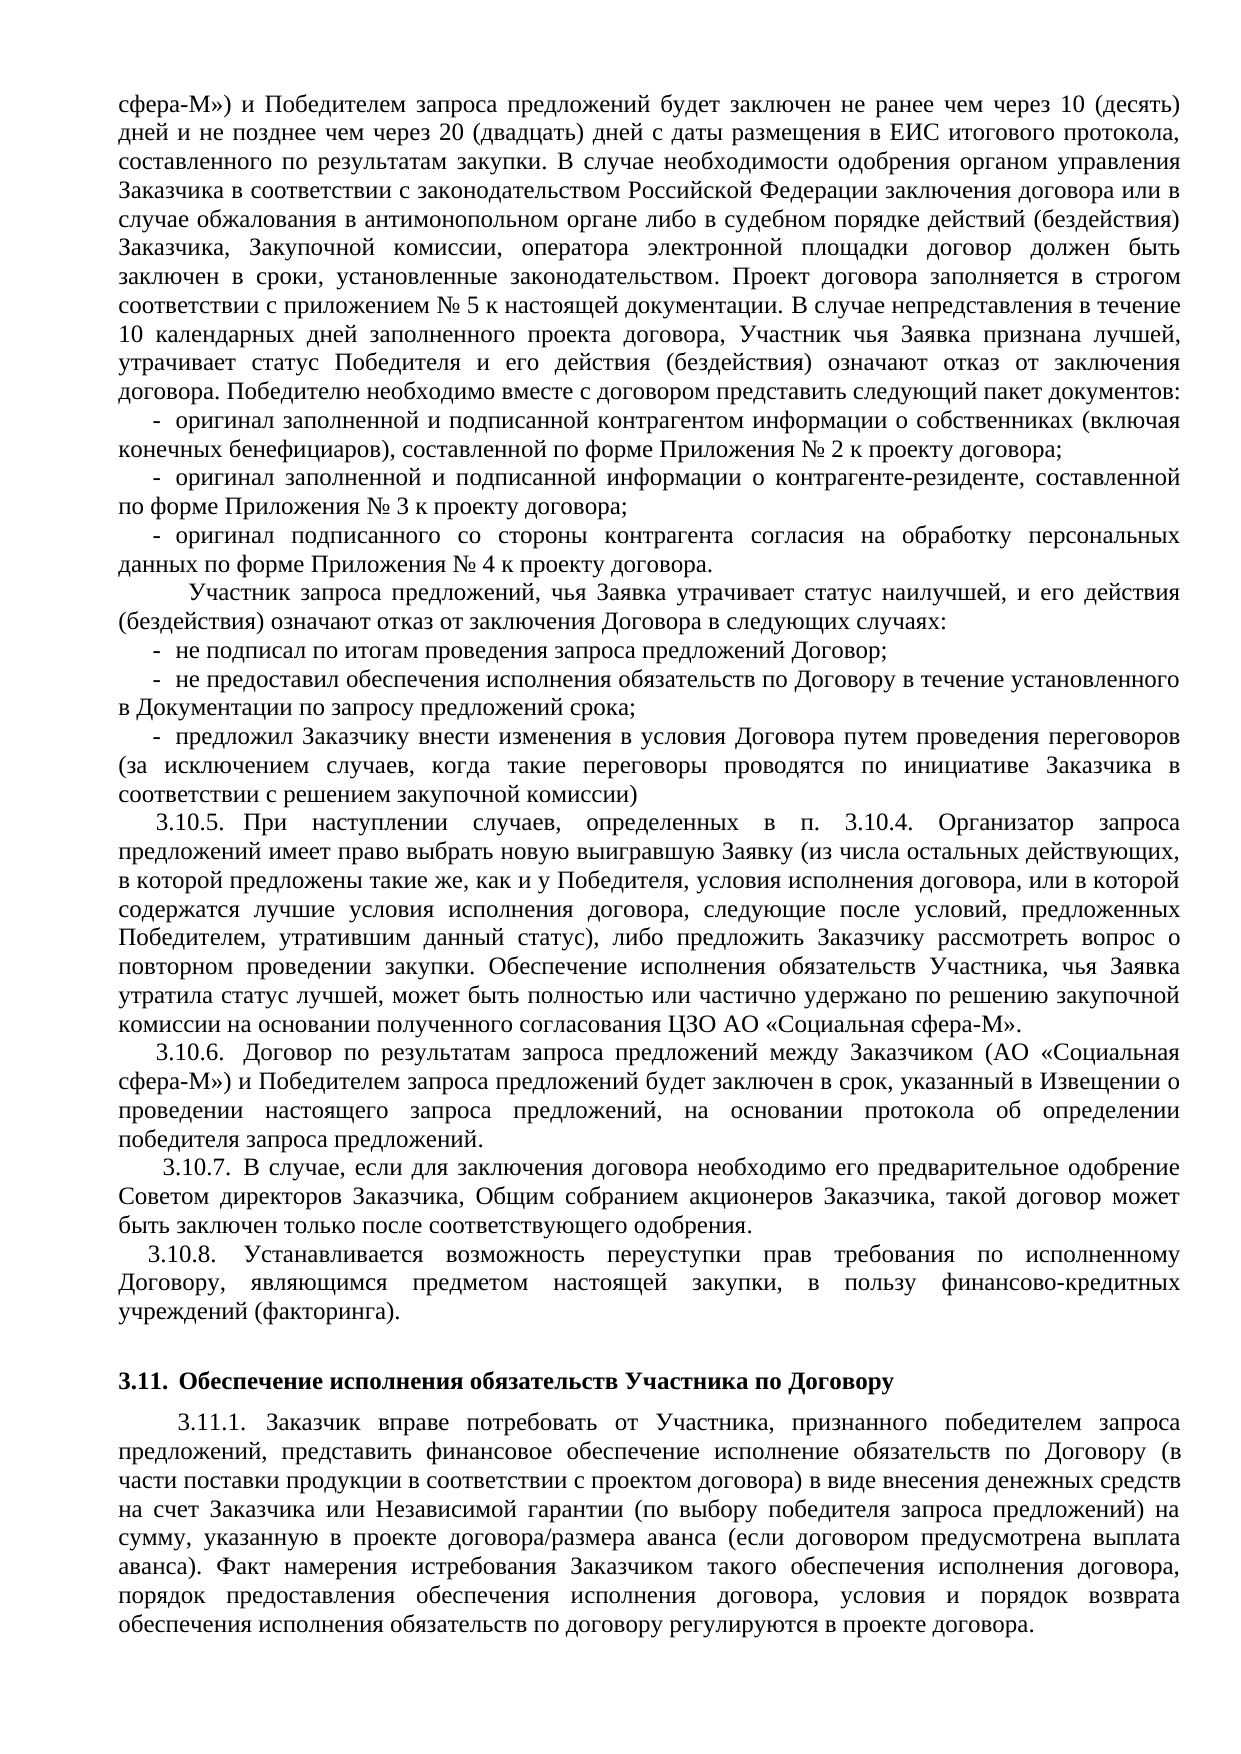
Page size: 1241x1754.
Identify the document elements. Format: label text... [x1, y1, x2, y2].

list Договор по результатам запроса предложений между Заказчиком (АО «Социальная сфера-М») и Победителем запроса предложений будет заключен в срок, указанный в Извещении о проведении настоящего запроса предложений, на основании протокола об определении победителя запроса предложений. [118, 1037, 1181, 1152]
list Обеспечение исполнения обязательств Участника по Договору [118, 1366, 1181, 1395]
list не подписал по итогам проведения запроса предложений Договор; [118, 635, 1181, 664]
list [118, 89, 1181, 405]
list При наступлении случаев, определенных в п. 3.10.4. Организатор запроса предложений имеет право выбрать новую выигравшую Заявку (из числа остальных действующих, в которой предложены такие же, как и у Победителя, условия исполнения договора, или в которой содержатся лучшие условия исполнения договора, следующие после условий, предложенных Победителем, утратившим данный статус), либо предложить Заказчику рассмотреть вопрос о повторном проведении закупки. Обеспечение исполнения обязательств Участника, чья Заявка утратила статус лучшей, может быть полностью или частично удержано по решению закупочной комиссии на основании полученного согласования ЦЗО АО «Социальная сфера-М». [118, 807, 1181, 1037]
text Участник запроса предложений, чья Заявка утрачивает статус наилучшей, и его действия (бездействия) означают отказ от заключения Договора в следующих случаях: [118, 577, 1181, 635]
list оригинал заполненной и подписанной информации о контрагенте-резиденте, составленной по форме Приложения № 3 к проекту договора; [118, 462, 1181, 520]
list оригинал заполненной и подписанной контрагентом информации о собственниках (включая конечных бенефициаров), составленной по форме Приложения № 2 к проекту договора; [118, 405, 1181, 462]
list не предоставил обеспечения исполнения обязательств по Договору в течение установленного в Документации по запросу предложений срока; [118, 664, 1181, 721]
list Заказчик вправе потребовать от Участника, признанного победителем запроса предложений, представить финансовое обеспечение исполнение обязательств по Договору (в части поставки продукции в соответствии с проектом договора) в виде внесения денежных средств на счет Заказчика или Независимой гарантии (по выбору победителя запроса предложений) на сумму, указанную в проекте договора/размера аванса (если договором предусмотрена выплата аванса). Факт намерения истребования Заказчиком такого обеспечения исполнения договора, порядок предоставления обеспечения исполнения договора, условия и порядок возврата обеспечения исполнения обязательств по договору регулируются в проекте договора. [118, 1407, 1181, 1637]
list Устанавливается возможность переуступки прав требования по исполненному Договору, являющимся предметом настоящей закупки, в пользу финансово-кредитных учреждений (факторинга). [118, 1239, 1181, 1325]
list предложил Заказчику внести изменения в условия Договора путем проведения переговоров (за исключением случаев, когда такие переговоры проводятся по инициативе Заказчика в соответствии с решением закупочной комиссии) [118, 721, 1181, 807]
list оригинал подписанного со стороны контрагента согласия на обработку персональных данных по форме Приложения № 4 к проекту договора. [118, 520, 1181, 577]
list В случае, если для заключения договора необходимо его предварительное одобрение Советом директоров Заказчика, Общим собранием акционеров Заказчика, такой договор может быть заключен только после соответствующего одобрения. [118, 1152, 1181, 1239]
